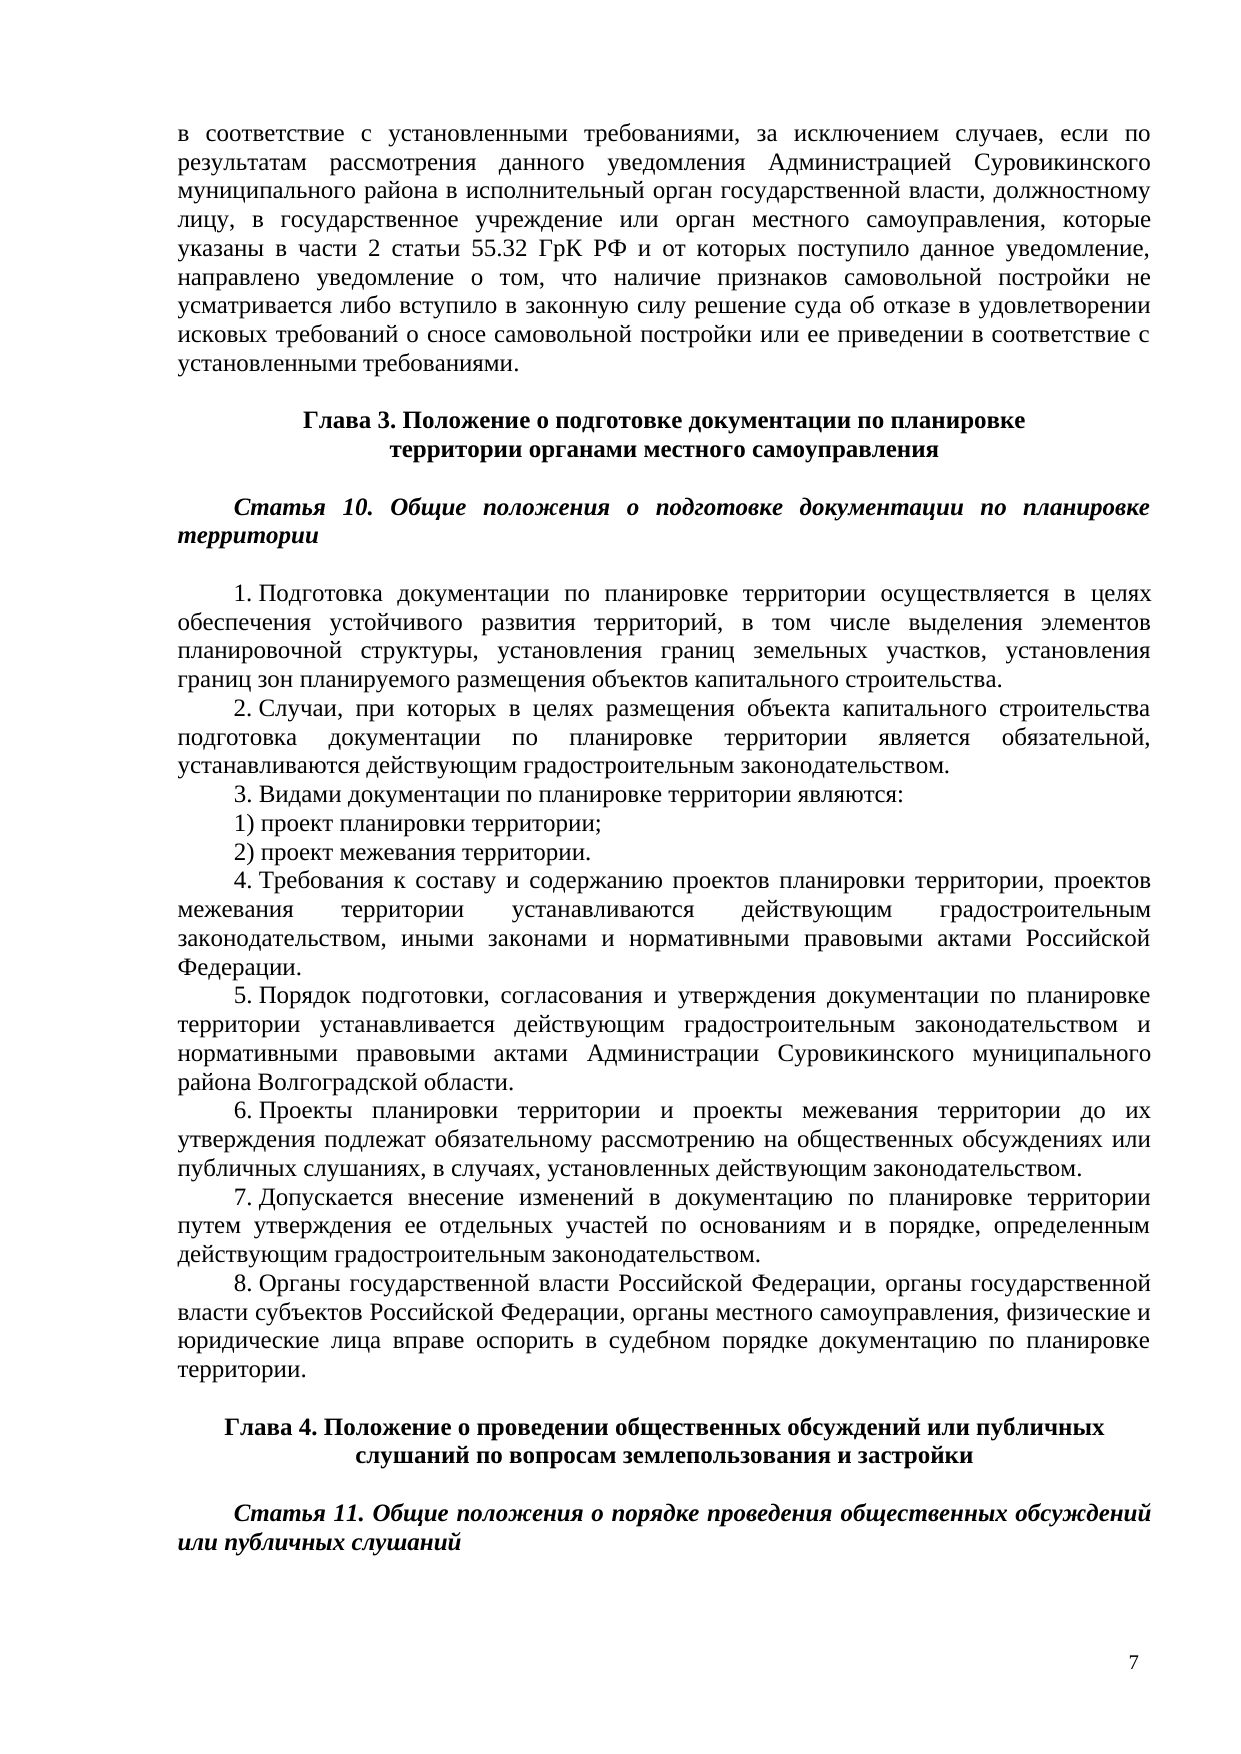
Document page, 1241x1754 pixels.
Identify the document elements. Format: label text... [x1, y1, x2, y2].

text Глава 3. Положение о подготовке документации по планировке [177, 406, 1152, 434]
text Статья 10. Общие положения о подготовке документации по планировке территории [177, 492, 1152, 549]
text 8. Органы государственной власти Российской Федерации, органы государственной власти субъектов Российской Федерации, органы местного самоуправления, физические и юридические лица вправе оспорить в судебном порядке документацию по планировке территории. [177, 1268, 1152, 1383]
text 2. Случаи, при которых в целях размещения объекта капитального строительства подготовка документации по планировке территории является обязательной, устанавливаются действующим градостроительным законодательством. [177, 693, 1152, 779]
text 1) проект планировки территории; [177, 808, 1152, 837]
text 7. Допускается внесение изменений в документацию по планировке территории путем утверждения ее отдельных участей по основаниям и в порядке, определенным действующим градостроительным законодательством. [177, 1182, 1152, 1268]
text 1. Подготовка документации по планировке территории осуществляется в целях обеспечения устойчивого развития территорий, в том числе выделения элементов планировочной структуры, установления границ земельных участков, установления границ зон планируемого размещения объектов капитального строительства. [177, 578, 1152, 693]
text Глава 4. Положение о проведении общественных обсуждений или публичных слушаний по вопросам землепользования и застройки [177, 1412, 1152, 1469]
text 5. Порядок подготовки, согласования и утверждения документации по планировке территории устанавливается действующим градостроительным законодательством и нормативными правовыми актами Администрации Суровикинского муниципального района Волгоградской области. [177, 981, 1152, 1096]
text 2) проект межевания территории. [177, 837, 1152, 866]
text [177, 118, 1152, 377]
text 3. Видами документации по планировке территории являются: [177, 779, 1152, 808]
text Статья 11. Общие положения о порядке проведения общественных обсуждений или публичных слушаний [177, 1498, 1152, 1556]
text территории органами местного самоуправления [177, 434, 1152, 463]
text 6. Проекты планировки территории и проекты межевания территории до их утверждения подлежат обязательному рассмотрению на общественных обсуждениях или публичных слушаниях, в случаях, установленных действующим законодательством. [177, 1096, 1152, 1182]
text 4. Требования к составу и содержанию проектов планировки территории, проектов межевания территории устанавливаются действующим градостроительным законодательством, иными законами и нормативными правовыми актами Российской Федерации. [177, 866, 1152, 981]
